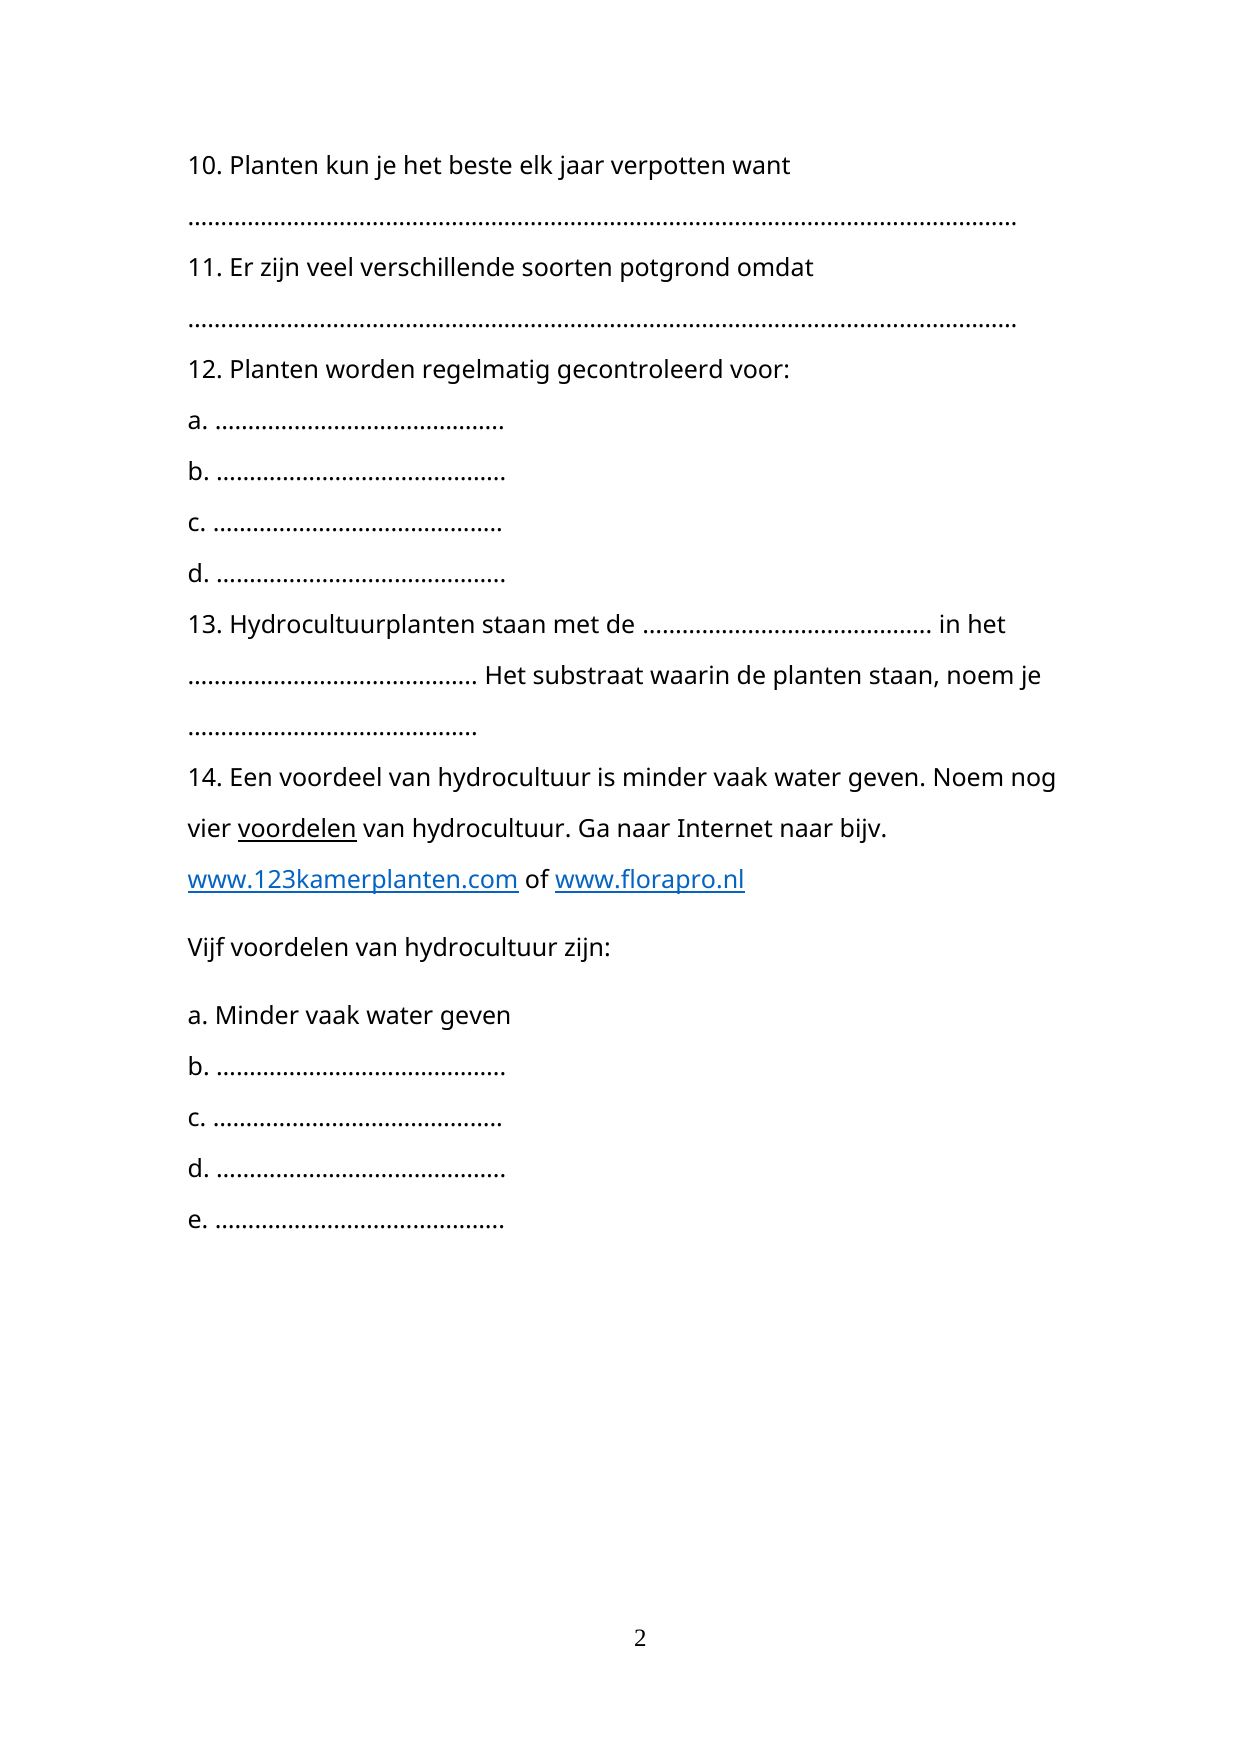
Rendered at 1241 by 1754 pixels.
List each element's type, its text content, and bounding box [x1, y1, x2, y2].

text Vijf voordelen van hydrocultuur zijn: [187, 930, 1093, 964]
text b. …………………………………….. [187, 454, 1093, 488]
text 14. Een voordeel van hydrocultuur is minder vaak water geven. Noem nog vier voordelen van hydrocultuur. Ga naar Internet naar bijv. www.123kamerplanten.com of www.florapro.nl [187, 760, 1093, 896]
text c. …………………………………….. [187, 505, 1093, 539]
text d. …………………………………….. [187, 556, 1093, 590]
text 13. Hydrocultuurplanten staan met de …………………………………….. in het …………………………………….. Het substraat waarin de planten staan, noem je …………………………………….. [187, 607, 1093, 743]
text 11. Er zijn veel verschillende soorten potgrond omdat ……………………………………………………………………………………………………………… [187, 250, 1093, 335]
text d. …………………………………….. [187, 1151, 1093, 1185]
text a. Minder vaak water geven [187, 998, 1093, 1032]
text 12. Planten worden regelmatig gecontroleerd voor: [187, 352, 1093, 386]
text b. …………………………………….. [187, 1049, 1093, 1083]
text a. …………………………………….. [187, 403, 1093, 437]
text 10. Planten kun je het beste elk jaar verpotten want ……………………………………………………………………………………………………………… [187, 148, 1093, 233]
text c. …………………………………….. [187, 1100, 1093, 1134]
text e. …………………………………….. [187, 1202, 1093, 1236]
